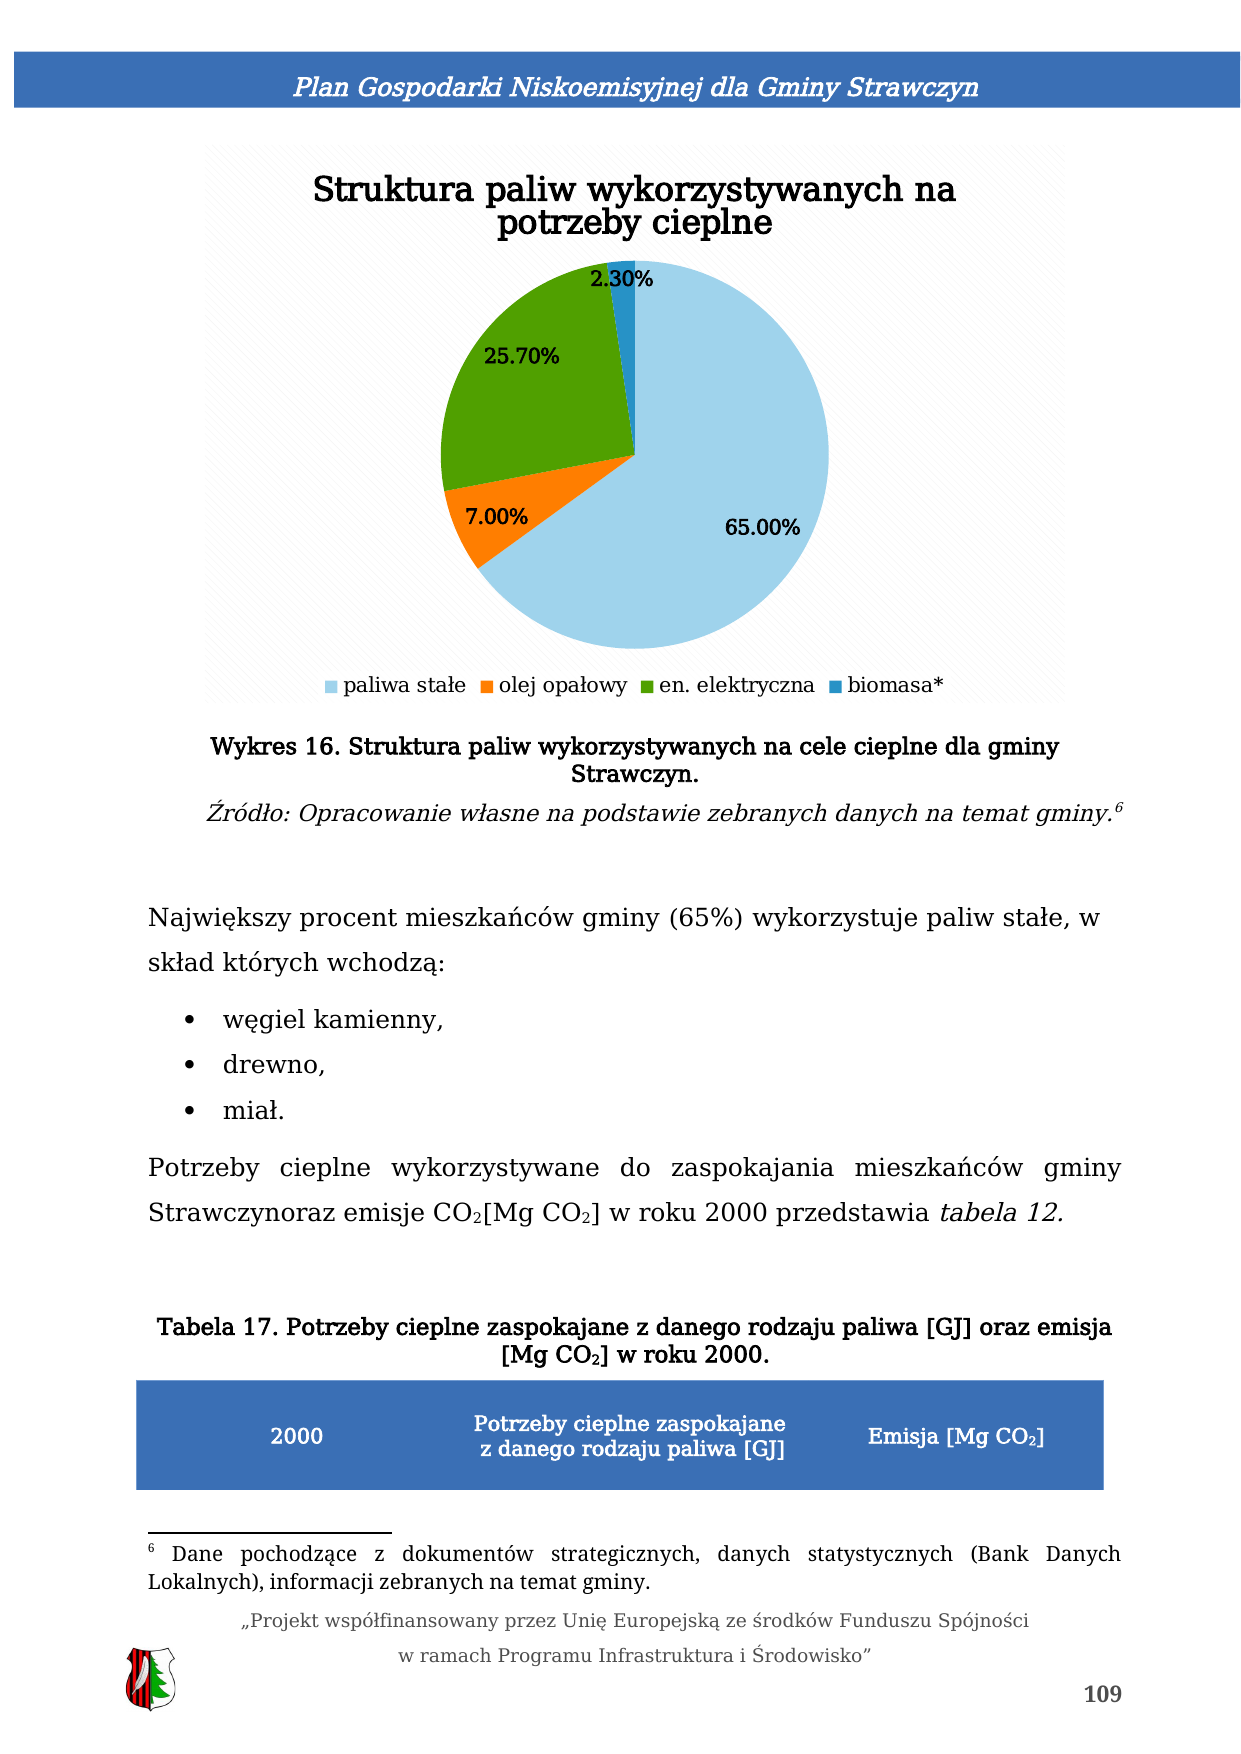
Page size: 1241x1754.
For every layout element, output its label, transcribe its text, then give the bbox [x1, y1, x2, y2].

text Potrzeby cieplne wykorzystywane do zaspokajania mieszkańców gminy Strawczynoraz emisje CO2[Mg CO2] w roku 2000 przedstawia tabela 12. [148, 1152, 1122, 1227]
table_header 2000 [137, 1381, 457, 1490]
list drewno, [185, 1049, 1122, 1079]
table_header Emisja [Mg CO2] [809, 1381, 1103, 1490]
text Wykres 16. Struktura paliw wykorzystywanych na cele cieplne dla gminy Strawczyn. [148, 731, 1122, 786]
text Źródło: Opracowanie własne na podstawie zebranych danych na temat gminy. [148, 799, 1122, 826]
list miał. [185, 1094, 1122, 1124]
table_header Potrzeby cieplne zaspokajane z danego rodzaju paliwa [GJ] [458, 1381, 808, 1490]
list węgiel kamienny, [185, 1004, 1122, 1034]
text Tabela 17. Potrzeby cieplne zaspokajane z danego rodzaju paliwa [GJ] oraz emisja [Mg CO2] w roku 2000. [148, 1312, 1122, 1367]
text Największy procent mieszkańców gminy (65%) wykorzystuje paliw stałe, w skład których wchodzą: [148, 901, 1122, 976]
picture [125, 1647, 176, 1712]
